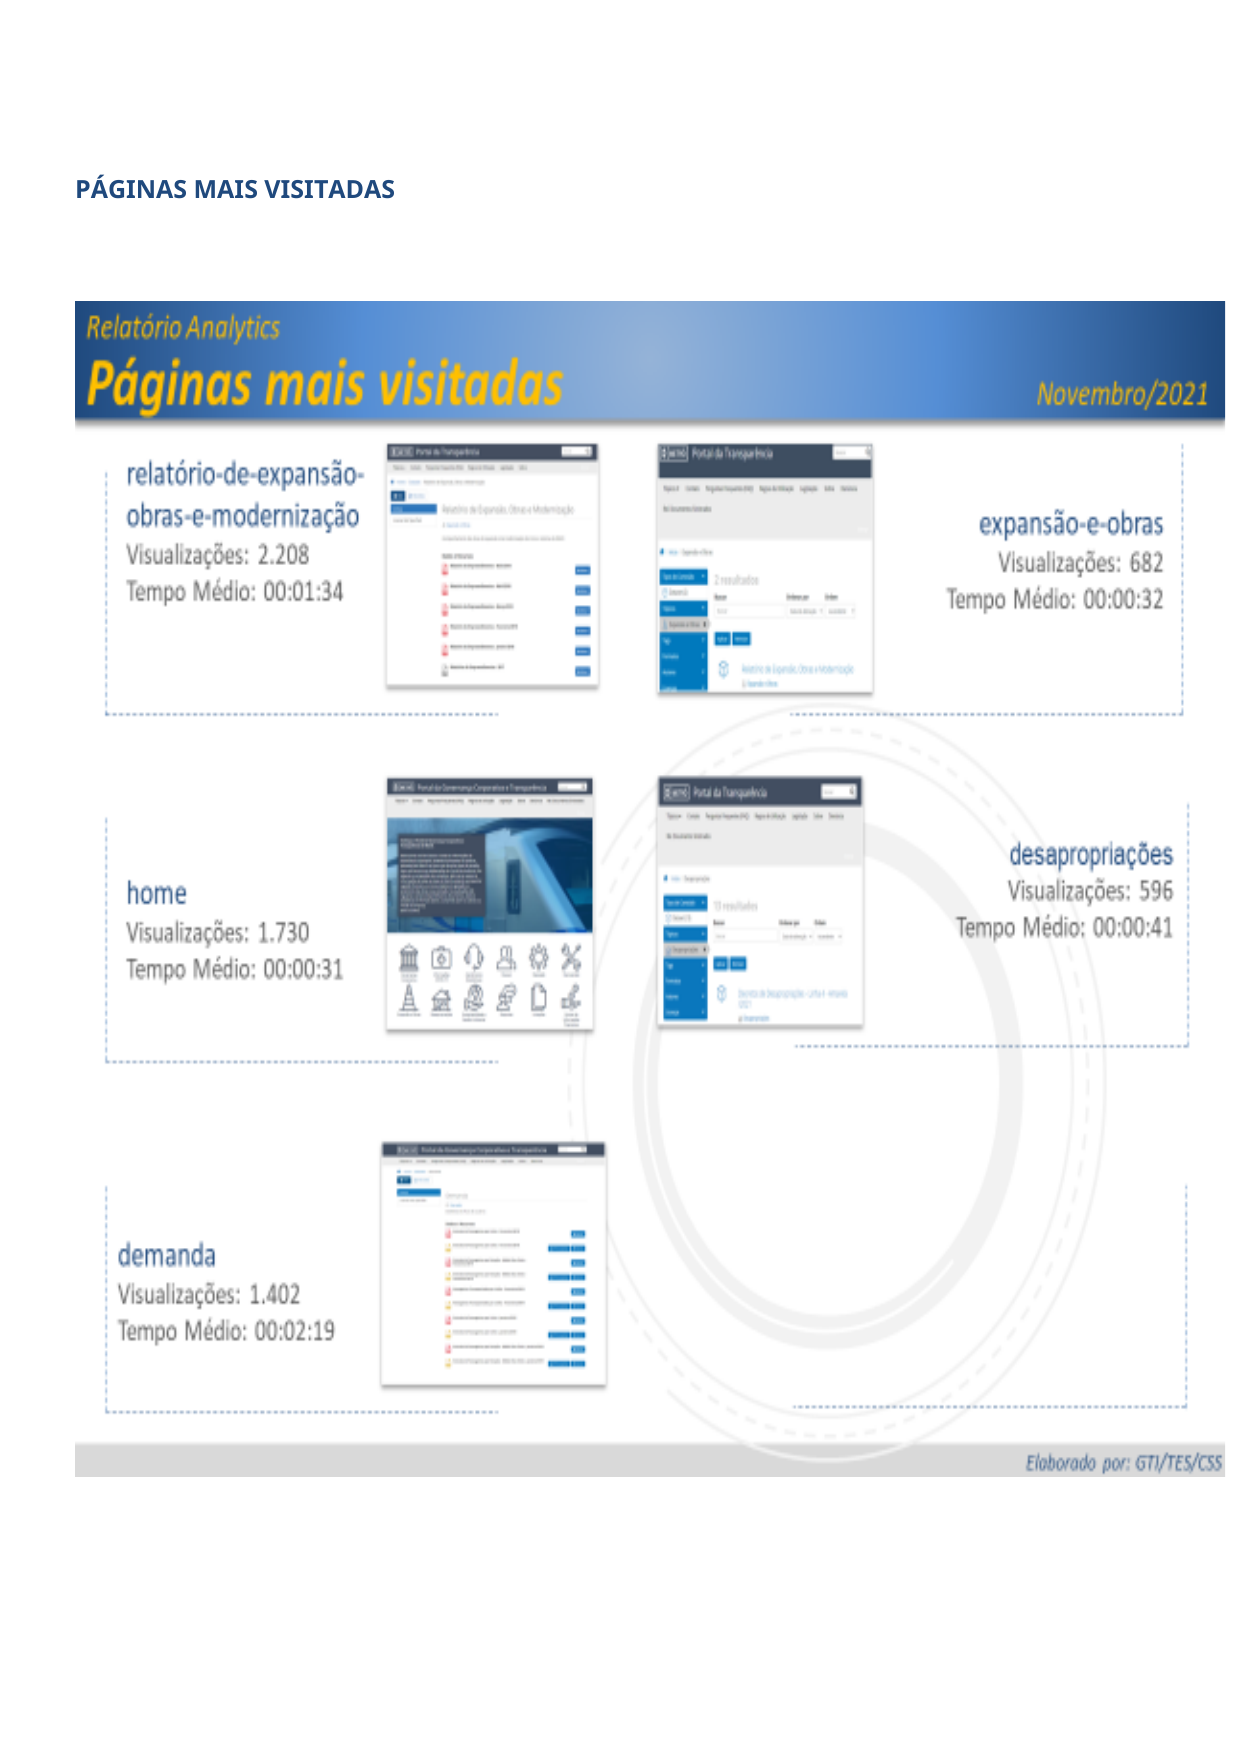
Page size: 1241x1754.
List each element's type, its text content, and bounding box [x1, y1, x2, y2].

picture [75, 301, 1226, 1477]
text PÁGINAS MAIS VISITADAS [75, 172, 1165, 206]
